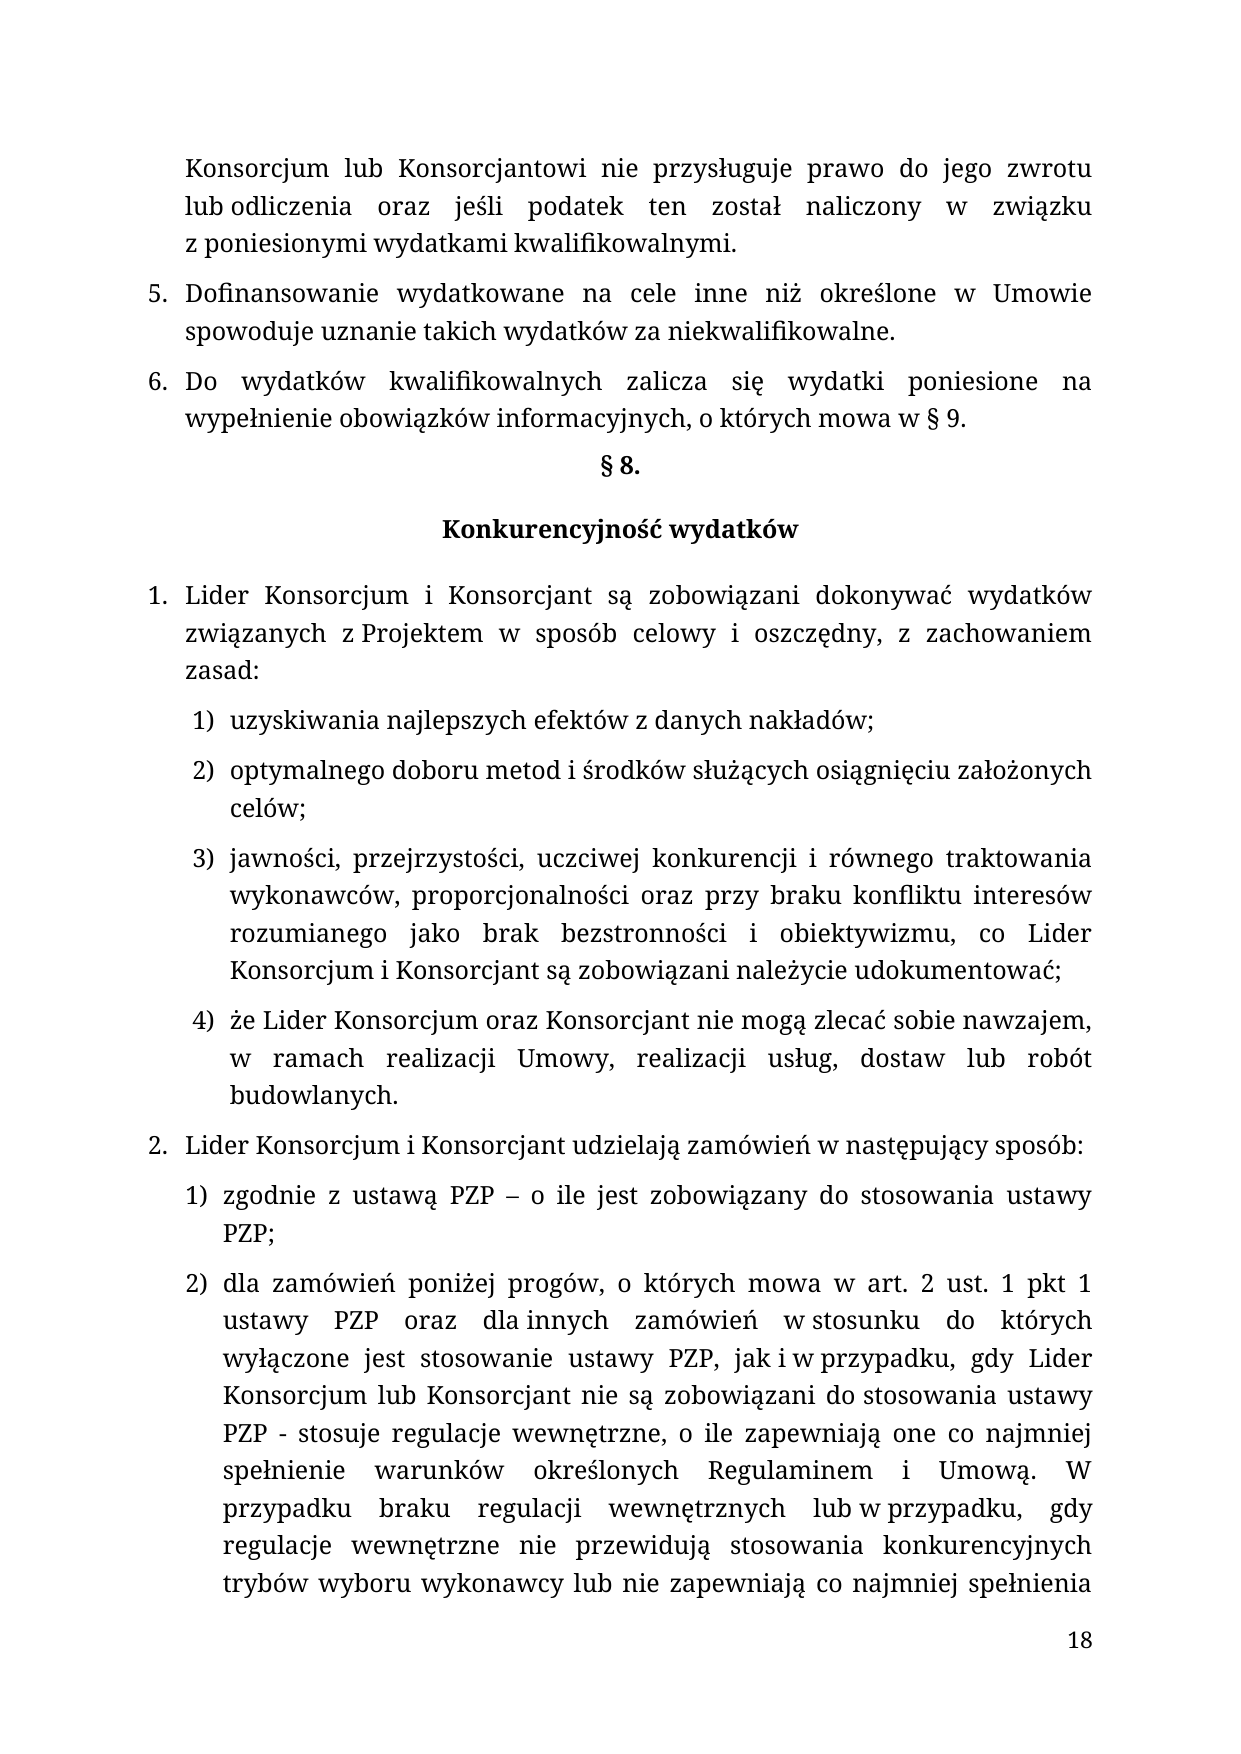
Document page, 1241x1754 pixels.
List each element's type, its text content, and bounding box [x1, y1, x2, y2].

subtitle Konkurencyjność wydatków [148, 511, 1093, 545]
list Dofinansowanie wydatkowane na cele inne niż określone w Umowie spowoduje uznanie takich wydatków za niekwalifikowalne. [148, 273, 1093, 348]
list jawności, przejrzystości, uczciwej konkurencji i równego traktowania wykonawców, proporcjonalności oraz przy braku konfliktu interesów rozumianego jako brak bezstronności i obiektywizmu, co Lider Konsorcjum i Konsorcjant są zobowiązani należycie udokumentować; [192, 837, 1093, 987]
subtitle § 8. [148, 448, 1093, 482]
list że Lider Konsorcjum oraz Konsorcjant nie mogą zlecać sobie nawzajem, w ramach realizacji Umowy, realizacji usług, dostaw lub robót budowlanych. [192, 1000, 1093, 1112]
list uzyskiwania najlepszych efektów z danych nakładów; [192, 700, 1093, 737]
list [148, 148, 1093, 260]
list Do wydatków kwalifikowalnych zalicza się wydatki poniesione na wypełnienie obowiązków informacyjnych, o których mowa w § 9. [148, 360, 1093, 435]
list zgodnie z ustawą PZP – o ile jest zobowiązany do stosowania ustawy PZP; [185, 1175, 1093, 1250]
list Lider Konsorcjum i Konsorcjant są zobowiązani dokonywać wydatków związanych z Projektem w sposób celowy i oszczędny, z zachowaniem zasad: [148, 575, 1093, 687]
list optymalnego doboru metod i środków służących osiągnięciu założonych celów; [192, 750, 1093, 825]
list Lider Konsorcjum i Konsorcjant udzielają zamówień w następujący sposób: [148, 1125, 1093, 1162]
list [185, 1262, 1093, 1600]
